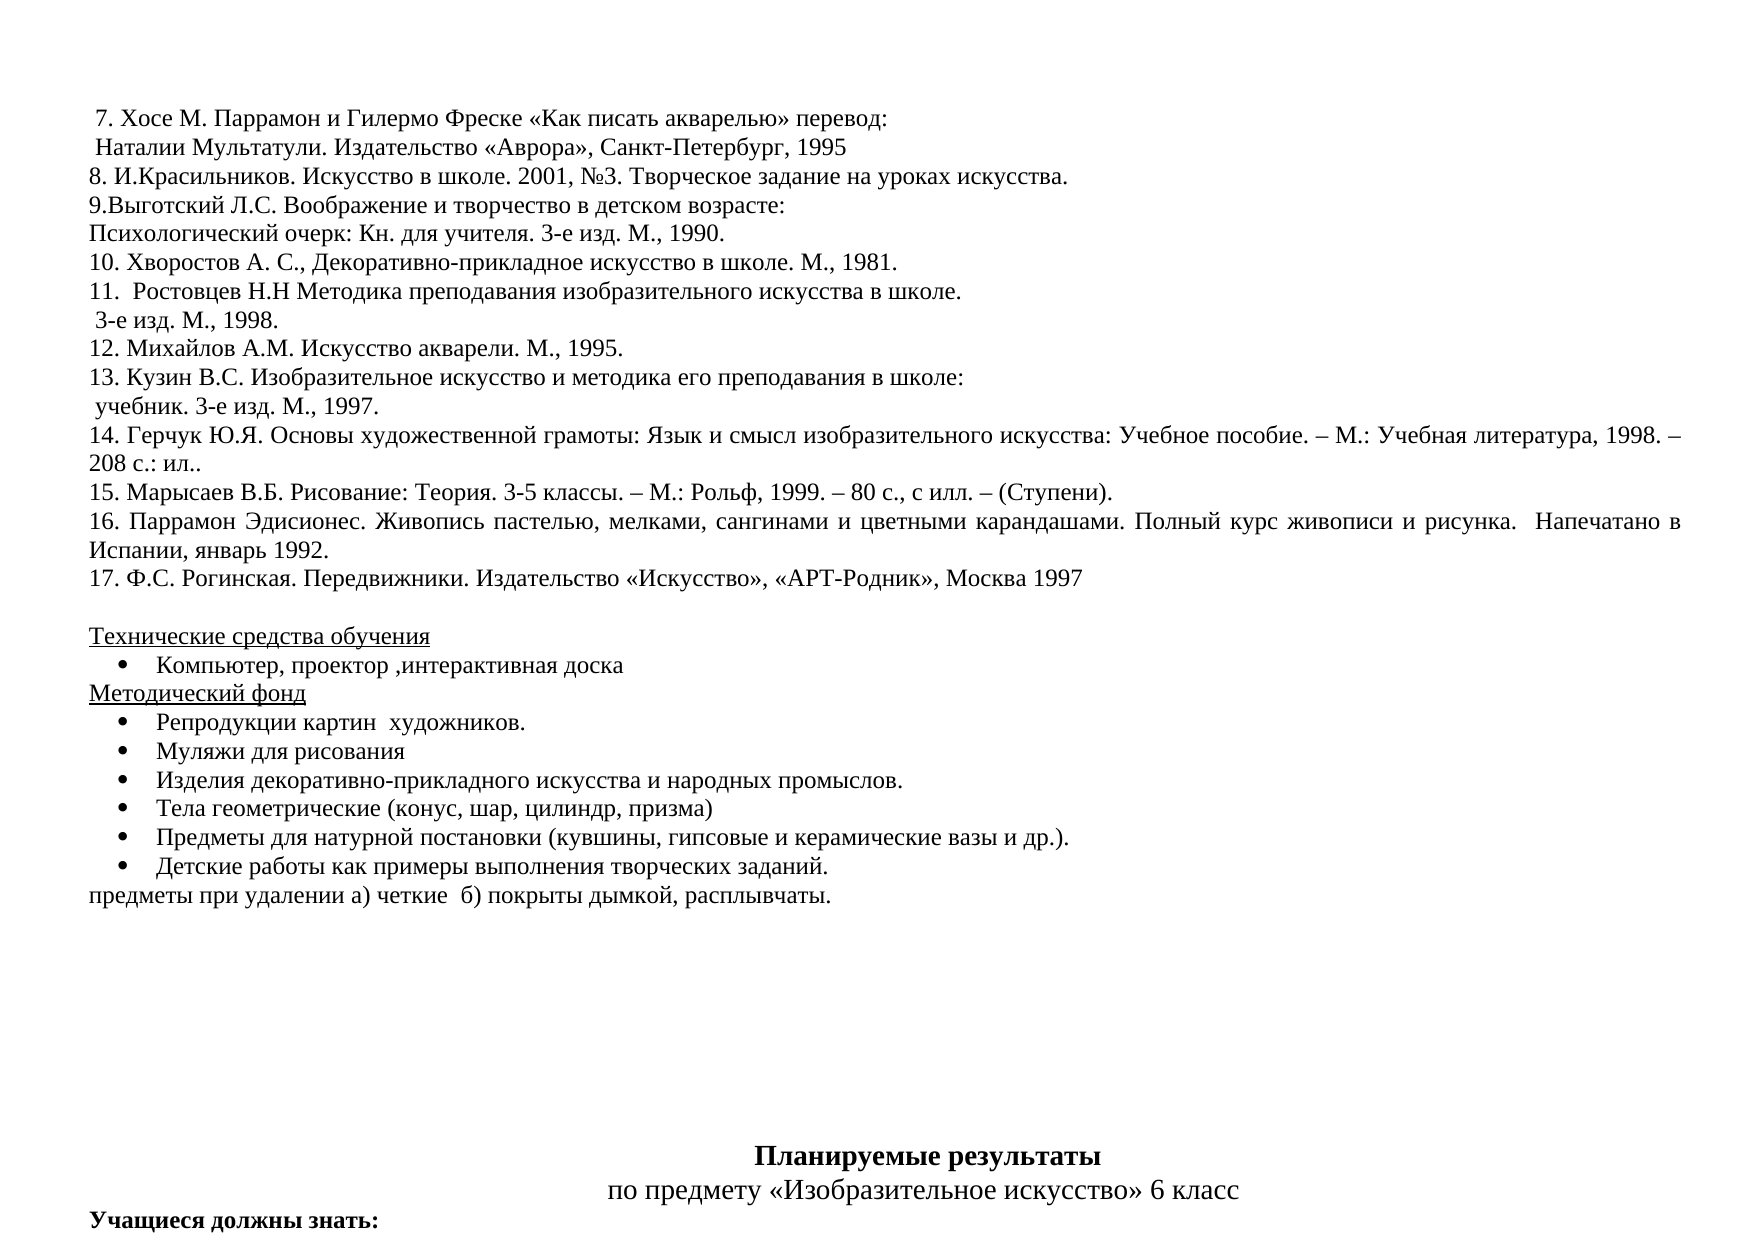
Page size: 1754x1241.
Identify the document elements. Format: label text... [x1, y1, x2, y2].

text учебник. 3-е изд. М., 1997. [89, 391, 1683, 420]
text 11. Ростовцев Н.Н Методика преподавания изобразительного искусства в школе. [89, 276, 1683, 305]
text 8. И.Красильников. Искусство в школе. 2001, №3. Творческое задание на уроках искусства. [89, 161, 1683, 190]
list Репродукции картин художников. [118, 707, 1683, 736]
text 13. Кузин В.С. Изобразительное искусство и методика его преподавания в школе: [89, 362, 1683, 391]
text 16. Паррамон Эдисионес. Живопись пастелью, мелками, сангинами и цветными карандашами. Полный курс живописи и рисунка. Напечатано в Испании, январь 1992. [89, 506, 1683, 563]
list Детские работы как примеры выполнения творческих заданий. [118, 851, 1683, 880]
text предметы при удалении а) четкие б) покрыты дымкой, расплывчаты. [89, 880, 1683, 908]
list Изделия декоративно-прикладного искусства и народных промыслов. [118, 765, 1683, 793]
text 12. Михайлов А.М. Искусство акварели. М., 1995. [89, 333, 1683, 362]
text 9.Выготский Л.С. Воображение и творчество в детском возрасте: [89, 190, 1683, 218]
list Тела геометрические (конус, шар, цилиндр, призма) [118, 793, 1683, 822]
text 3-е изд. М., 1998. [89, 305, 1683, 333]
text 10. Хворостов А. С., Декоративно-прикладное искусство в школе. М., 1981. [89, 247, 1683, 276]
text 14. Герчук Ю.Я. Основы художественной грамоты: Язык и смысл изобразительного искусства: Учебное пособие. – М.: Учебная литература, 1998. – 208 с.: ил.. [89, 420, 1683, 477]
text Наталии Мультатули. Издательство «Аврора», Санкт-Петербург, 1995 [89, 132, 1683, 161]
list Предметы для натурной постановки (кувшины, гипсовые и керамические вазы и др.). [118, 822, 1683, 851]
text Методический фонд [89, 678, 1683, 707]
text по предмету «Изобразительное искусство» 6 класс [164, 1172, 1683, 1206]
text 17. Ф.С. Рогинская. Передвижники. Издательство «Искусство», «АРТ-Родник», Москва 1997 [89, 563, 1683, 592]
list Компьютер, проектор ,интерактивная доска [118, 650, 1683, 678]
text Психологический очерк: Кн. для учителя. 3-е изд. М., 1990. [89, 218, 1683, 247]
text Планируемые результаты [164, 1138, 1683, 1172]
text 7. Хосе М. Паррамон и Гилермо Фреске «Как писать акварелью» перевод: [89, 103, 1683, 132]
text Учащиеся должны знать: [89, 1206, 1683, 1234]
list Муляжи для рисования [118, 736, 1683, 765]
text 15. Марысаев В.Б. Рисование: Теория. 3-5 классы. – М.: Рольф, 1999. – 80 с., с илл. – (Ступени). [89, 477, 1683, 506]
text Технические средства обучения [89, 621, 1683, 650]
